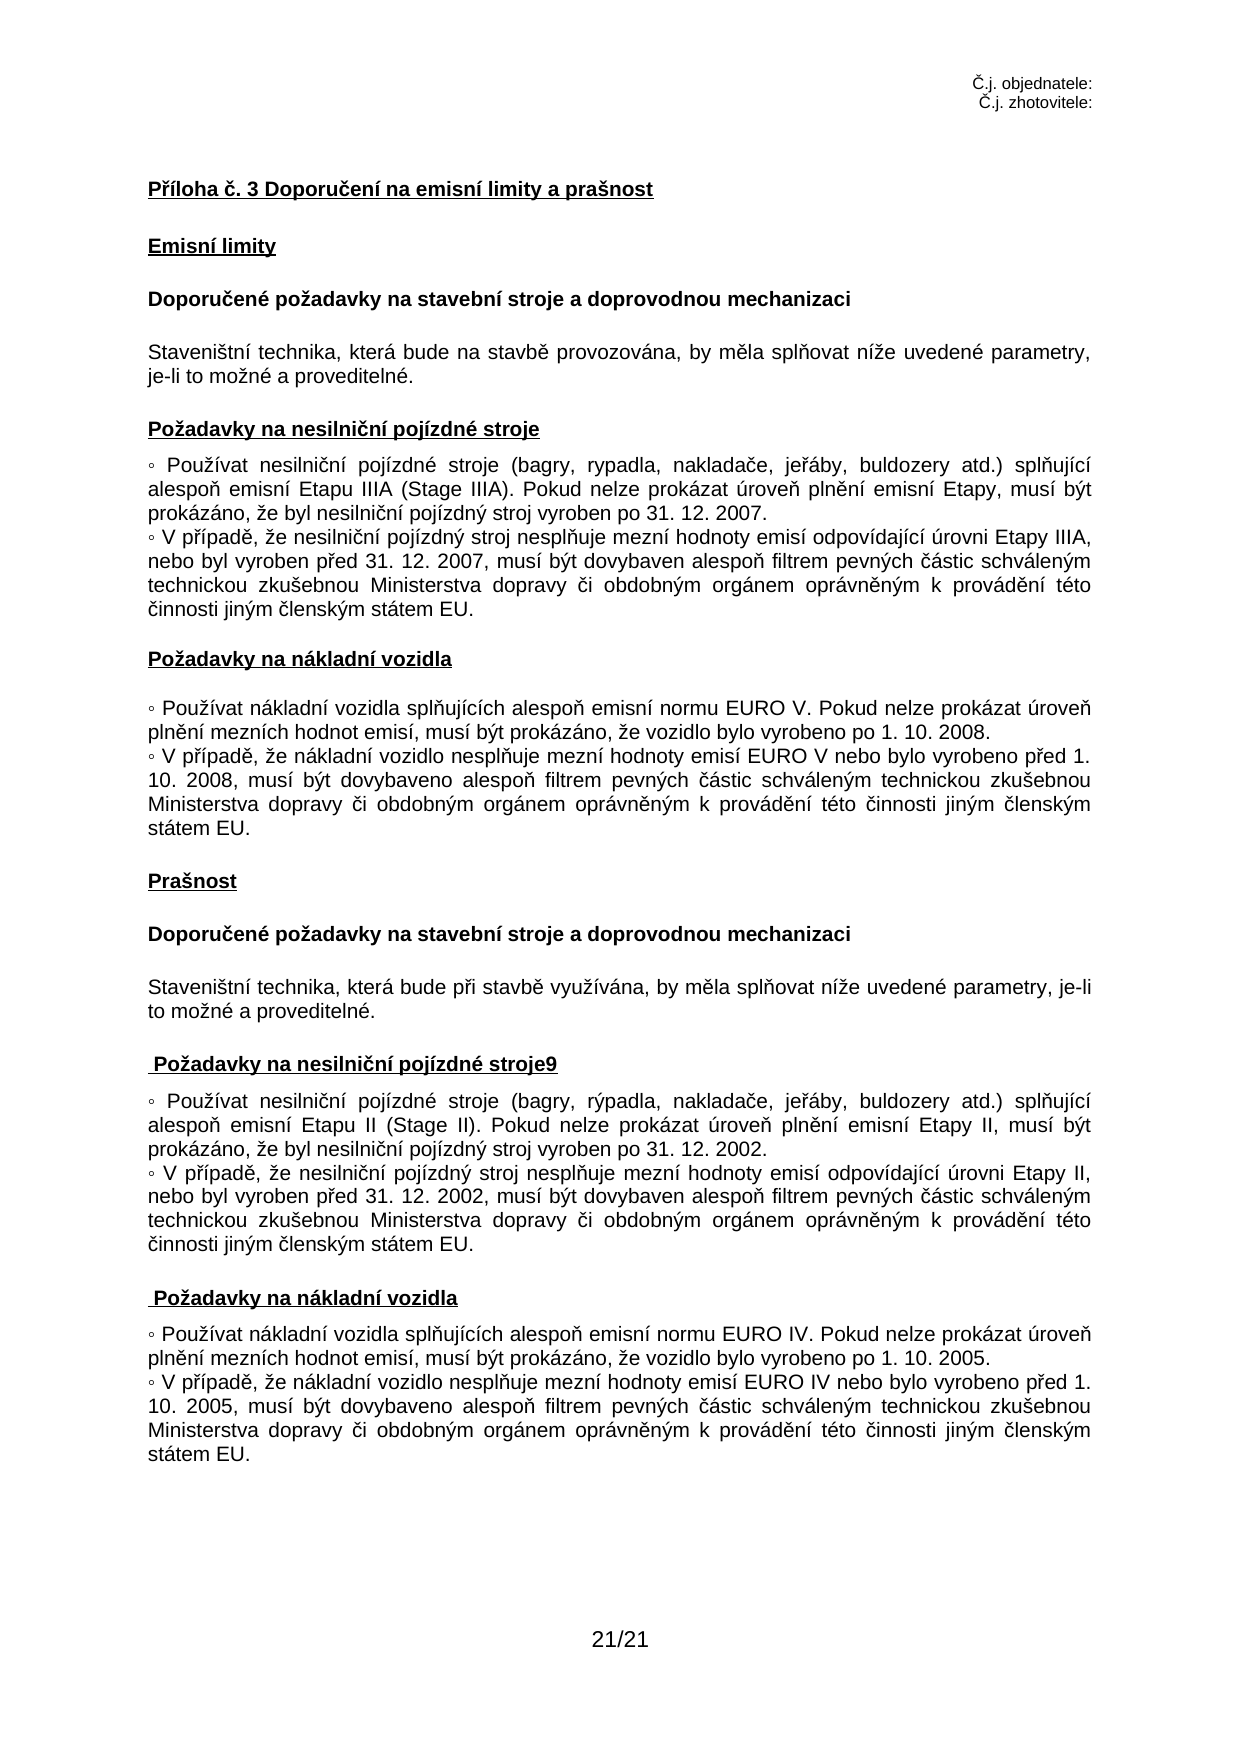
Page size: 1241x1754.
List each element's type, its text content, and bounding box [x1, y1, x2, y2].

text ◦ V případě, že nesilniční pojízdný stroj nesplňuje mezní hodnoty emisí odpovídající úrovni Etapy IIIA, nebo byl vyroben před 31. 12. 2007, musí být dovybaven alespoň filtrem pevných částic schváleným technickou zkušebnou Ministerstva dopravy či obdobným orgánem oprávněným k provádění této činnosti jiným členským státem EU. [148, 525, 1093, 621]
text ◦ Používat nákladní vozidla splňujících alespoň emisní normu EURO IV. Pokud nelze prokázat úroveň plnění mezních hodnot emisí, musí být prokázáno, že vozidlo bylo vyrobeno po 1. 10. 2005. [148, 1322, 1093, 1370]
text Prašnost [148, 869, 1093, 893]
text Požadavky na nesilniční pojízdné stroje [148, 417, 1093, 441]
text Požadavky na nákladní vozidla [148, 1285, 1093, 1309]
text ◦ V případě, že nákladní vozidlo nesplňuje mezní hodnoty emisí EURO IV nebo bylo vyrobeno před 1. 10. 2005, musí být dovybaveno alespoň filtrem pevných částic schváleným technickou zkušebnou Ministerstva dopravy či obdobným orgánem oprávněným k provádění této činnosti jiným členským státem EU. [148, 1370, 1093, 1466]
text ◦ V případě, že nesilniční pojízdný stroj nesplňuje mezní hodnoty emisí odpovídající úrovni Etapy II, nebo byl vyroben před 31. 12. 2002, musí být dovybaven alespoň filtrem pevných částic schváleným technickou zkušebnou Ministerstva dopravy či obdobným orgánem oprávněným k provádění této činnosti jiným členským státem EU. [148, 1160, 1093, 1256]
text ◦ V případě, že nákladní vozidlo nesplňuje mezní hodnoty emisí EURO V nebo bylo vyrobeno před 1. 10. 2008, musí být dovybaveno alespoň filtrem pevných částic schváleným technickou zkušebnou Ministerstva dopravy či obdobným orgánem oprávněným k provádění této činnosti jiným členským státem EU. [148, 744, 1093, 839]
text Staveništní technika, která bude při stavbě využívána, by měla splňovat níže uvedené parametry, je-li to možné a proveditelné. [148, 975, 1093, 1023]
text Požadavky na nákladní vozidla [148, 646, 1093, 670]
text Emisní limity [148, 233, 1093, 257]
text Požadavky na nesilniční pojízdné stroje9 [148, 1052, 1093, 1076]
text ◦ Používat nesilniční pojízdné stroje (bagry, rýpadla, nakladače, jeřáby, buldozery atd.) splňující alespoň emisní Etapu II (Stage II). Pokud nelze prokázat úroveň plnění emisní Etapy II, musí být prokázáno, že byl nesilniční pojízdný stroj vyroben po 31. 12. 2002. [148, 1088, 1093, 1160]
text Příloha č. 3 Doporučení na emisní limity a prašnost [148, 177, 1093, 201]
text ◦ Používat nesilniční pojízdné stroje (bagry, rypadla, nakladače, jeřáby, buldozery atd.) splňující alespoň emisní Etapu IIIA (Stage IIIA). Pokud nelze prokázat úroveň plnění emisní Etapy, musí být prokázáno, že byl nesilniční pojízdný stroj vyroben po 31. 12. 2007. [148, 453, 1093, 525]
text Doporučené požadavky na stavební stroje a doprovodnou mechanizaci [148, 287, 1093, 311]
text ◦ Používat nákladní vozidla splňujících alespoň emisní normu EURO V. Pokud nelze prokázat úroveň plnění mezních hodnot emisí, musí být prokázáno, že vozidlo bylo vyrobeno po 1. 10. 2008. [148, 696, 1093, 744]
text Staveništní technika, která bude na stavbě provozována, by měla splňovat níže uvedené parametry, je-li to možné a proveditelné. [148, 340, 1093, 388]
text Doporučené požadavky na stavební stroje a doprovodnou mechanizaci [148, 922, 1093, 946]
